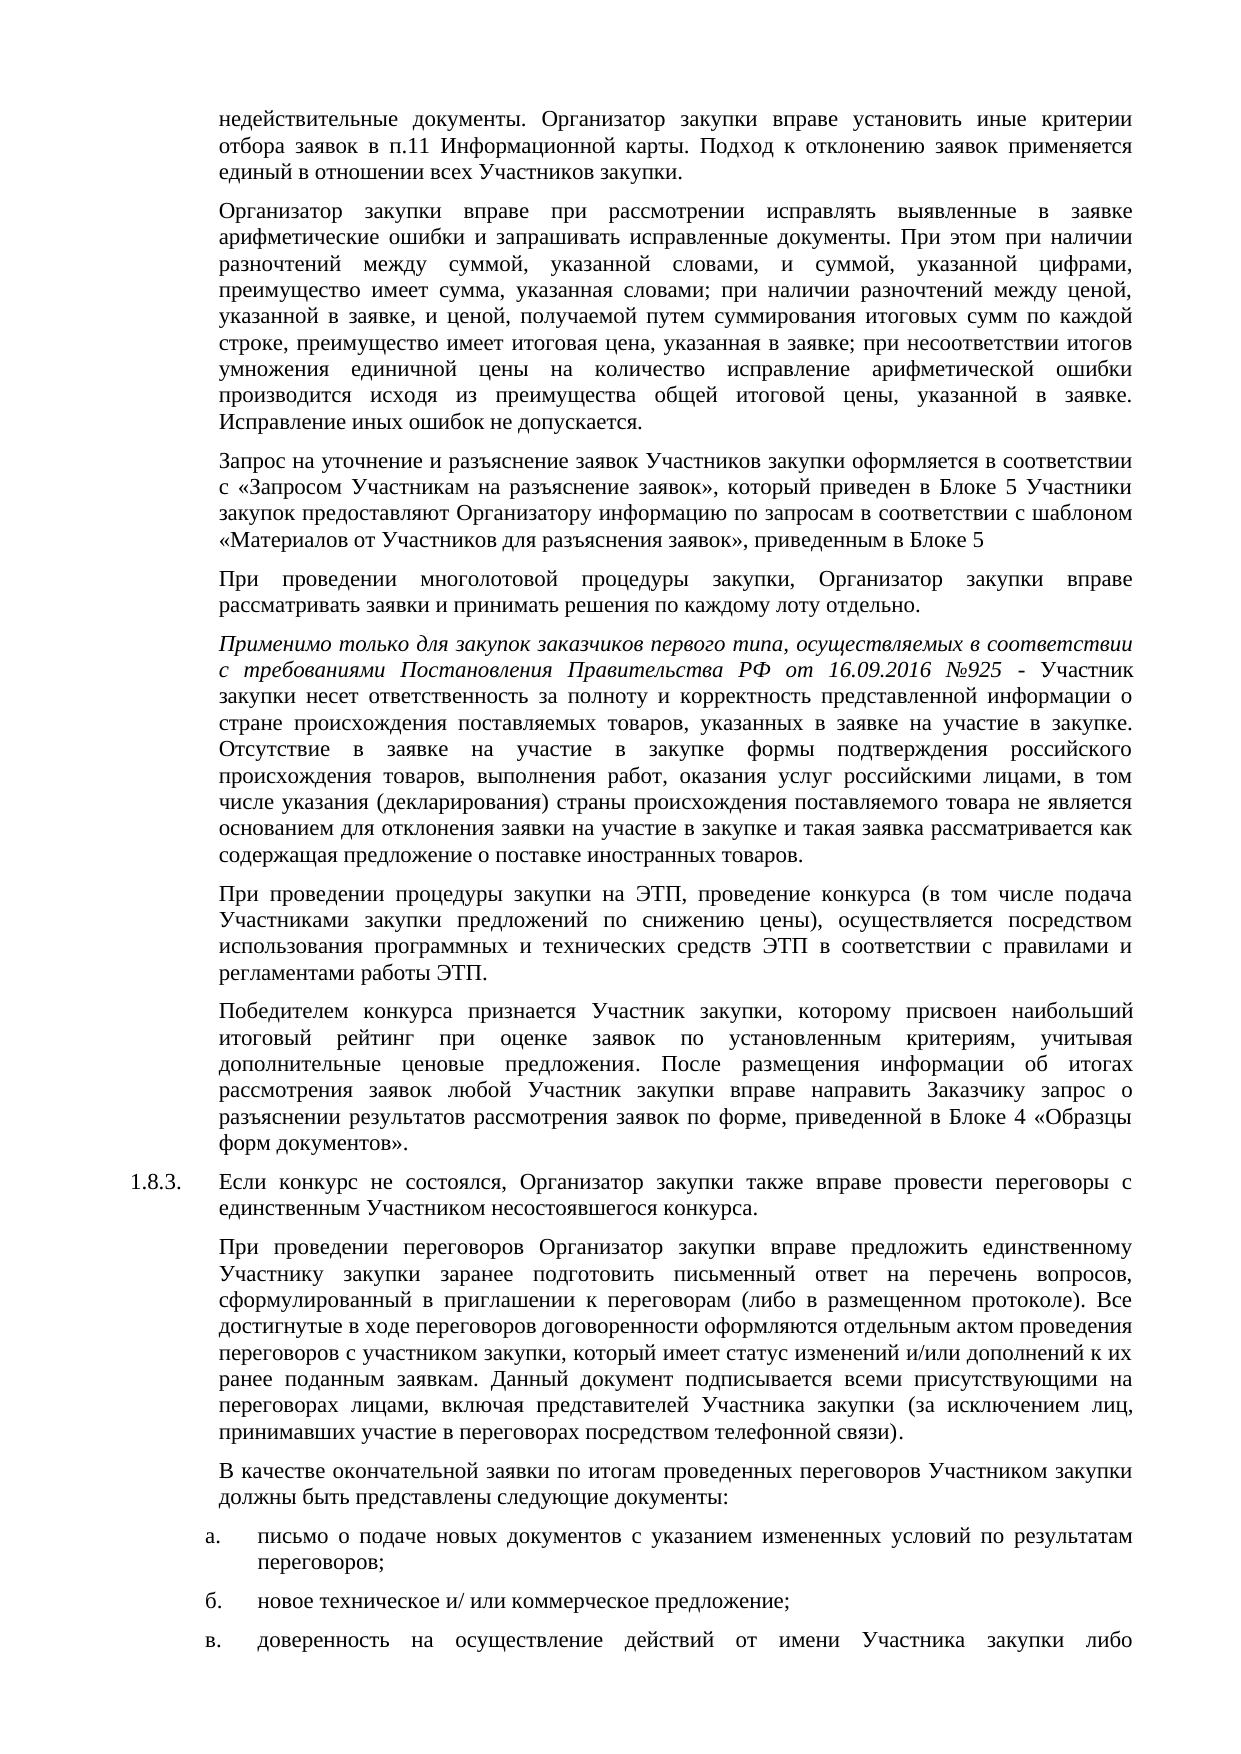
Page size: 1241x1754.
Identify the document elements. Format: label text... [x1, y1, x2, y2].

list При проведении переговоров Организатор закупки вправе предложить единственному Участнику закупки заранее подготовить письменный ответ на перечень вопросов, сформулированный в приглашении к переговорам (либо в размещенном протоколе). Все достигнутые в ходе переговоров договоренности оформляются отдельным актом проведения переговоров с участником закупки, который имеет статус изменений и/или дополнений к их ранее поданным заявкам. Данный документ подписывается всеми присутствующими на переговорах лицами, включая представителей Участника закупки (за исключением лиц, принимавших участие в переговорах посредством телефонной связи). [218, 1233, 1134, 1444]
text В качестве окончательной заявки по итогам проведенных переговоров Участником закупки должны быть представлены следующие документы: [218, 1457, 1134, 1509]
text Применимо только для закупок заказчиков первого типа, осуществляемых в соответствии с требованиями Постановления Правительства РФ от 16.09.2016 №925 - Участник закупки несет ответственность за полноту и корректность представленной информации о стране происхождения поставляемых товаров, указанных в заявке на участие в закупке. Отсутствие в заявке на участие в закупке формы подтверждения российского происхождения товаров, выполнения работ, оказания услуг российскими лицами, в том числе указания (декларирования) страны происхождения поставляемого товара не является основанием для отклонения заявки на участие в закупке и такая заявка рассматривается как содержащая предложение о поставке иностранных товаров. [218, 630, 1134, 867]
text Если конкурс не состоялся, Организатор закупки также вправе провести переговоры с единственным Участником несостоявшегося конкурса. [130, 1168, 1134, 1221]
text Организатор закупки вправе при рассмотрении исправлять выявленные в заявке арифметические ошибки и запрашивать исправленные документы. При этом при наличии разночтений между суммой, указанной словами, и суммой, указанной цифрами, преимущество имеет сумма, указанная словами; при наличии разночтений между ценой, указанной в заявке, и ценой, получаемой путем суммирования итоговых сумм по каждой строке, преимущество имеет итоговая цена, указанная в заявке; при несоответствии итогов умножения единичной цены на количество исправление арифметической ошибки производится исходя из преимущества общей итоговой цены, указанной в заявке. Исправление иных ошибок не допускается. [218, 197, 1134, 434]
text При проведении процедуры закупки на ЭТП, проведение конкурса (в том числе подача Участниками закупки предложений по снижению цены), осуществляется посредством использования программных и технических средств ЭТП в соответствии с правилами и регламентами работы ЭТП. [218, 879, 1134, 985]
list Победителем конкурса признается Участник закупки, которому присвоен наибольший итоговый рейтинг при оценке заявок по установленным критериям, учитывая дополнительные ценовые предложения. После размещения информации об итогах рассмотрения заявок любой Участник закупки вправе направить Заказчику запрос о разъяснении результатов рассмотрения заявок по форме, приведенной в Блоке 4 «Образцы форм документов». [218, 1050, 1134, 1156]
text новое техническое и/ или коммерческое предложение; [205, 1587, 1134, 1613]
text Запрос на уточнение и разъяснение заявок Участников закупки оформляется в соответствии с «Запросом Участникам на разъяснение заявок», который приведен в Блоке 5 Участники закупок предоставляют Организатору информацию по запросам в соответствии с шаблоном «Материалов от Участников для разъяснения заявок», приведенным в Блоке 5 [218, 447, 1134, 552]
list письмо о подаче новых документов с указанием измененных условий по результатам переговоров; [205, 1522, 1134, 1574]
text При проведении многолотовой процедуры закупки, Организатор закупки вправе рассматривать заявки и принимать решения по каждому лоту отдельно. [218, 565, 1134, 617]
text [205, 1626, 1134, 1652]
list Победителем конкурса признается Участник закупки, которому присвоен наибольший итоговый рейтинг при оценке заявок по установленным критериям, учитывая дополнительные ценовые предложения. После размещения информации об итогах рассмотрения заявок любой Участник закупки вправе направить Заказчику запрос о разъяснении результатов рассмотрения заявок по форме, приведенной в Блоке 4 «Образцы форм документов». [218, 997, 1134, 1034]
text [130, 106, 1134, 184]
